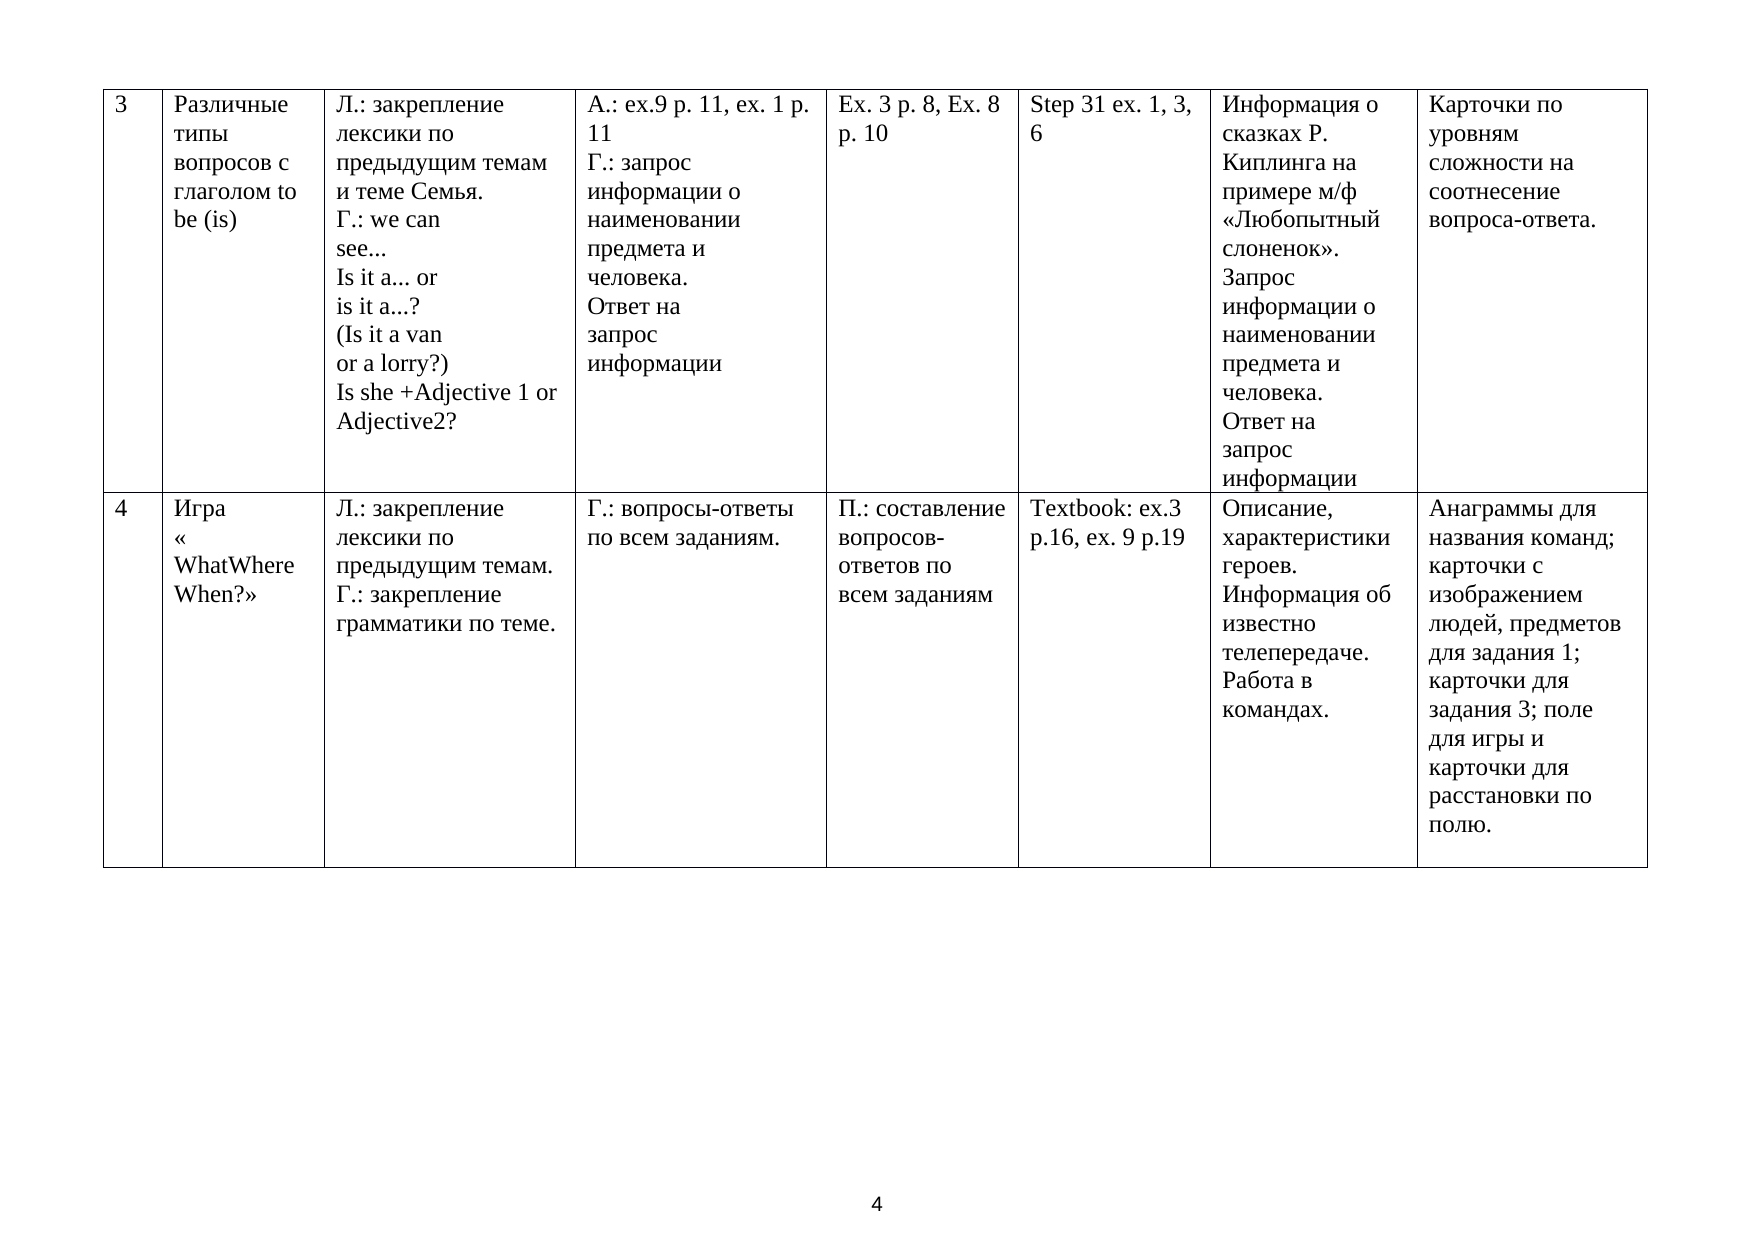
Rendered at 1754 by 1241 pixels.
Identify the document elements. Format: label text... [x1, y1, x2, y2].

table_cell 4 [104, 493, 162, 867]
table_cell А.: еx.9 p. 11, ex. 1 p. 11 Г.: запрос информации о наименовании предмета и человека. Ответ на запрос информации [576, 90, 826, 492]
table_cell Информация о сказках Р. Киплинга на примере м/ф «Любопытный слоненок». Запрос информации о наименовании предмета и человека. Ответ на запрос информации [1211, 90, 1417, 492]
table_cell Карточки по уровням сложности на соотнесение вопроса-ответа. [1418, 90, 1647, 492]
table_cell 3 [104, 90, 162, 492]
table_cell Ex. 3 p. 8, Ex. 8 p. 10 [827, 90, 1018, 492]
table_cell Различные типы вопросов с глаголом to be (is) [163, 90, 324, 492]
table_cell Описание, характеристики героев. Информация об известно телепередаче. Работа в командах. [1211, 493, 1417, 867]
table_cell Л.: закрепление лексики по предыдущим темам. Г.: закрепление грамматики по теме. [325, 493, 575, 867]
table_cell Анаграммы для названия команд; карточки с изображением людей, предметов для задания 1; карточки для задания 3; поле для игры и карточки для расстановки по полю. [1418, 493, 1647, 867]
table_cell П.: составление вопросов-ответов по всем заданиям [827, 493, 1018, 867]
table_cell Step 31 ex. 1, 3, 6 [1019, 90, 1210, 492]
table_cell Г.: вопросы-ответы по всем заданиям. [576, 493, 826, 867]
table_cell Л.: закрепление лексики по предыдущим темам и теме Семья. Г.: we can see... Is it a... or is it a...? (Is it a van or a lorry?) Is she +Adjective 1 or Adjective2? [325, 90, 575, 492]
table_cell Игра «WhatWhereWhen?» [163, 493, 324, 867]
table_cell Textbook: ex.3 p.16, ex. 9 p.19 [1019, 493, 1210, 867]
